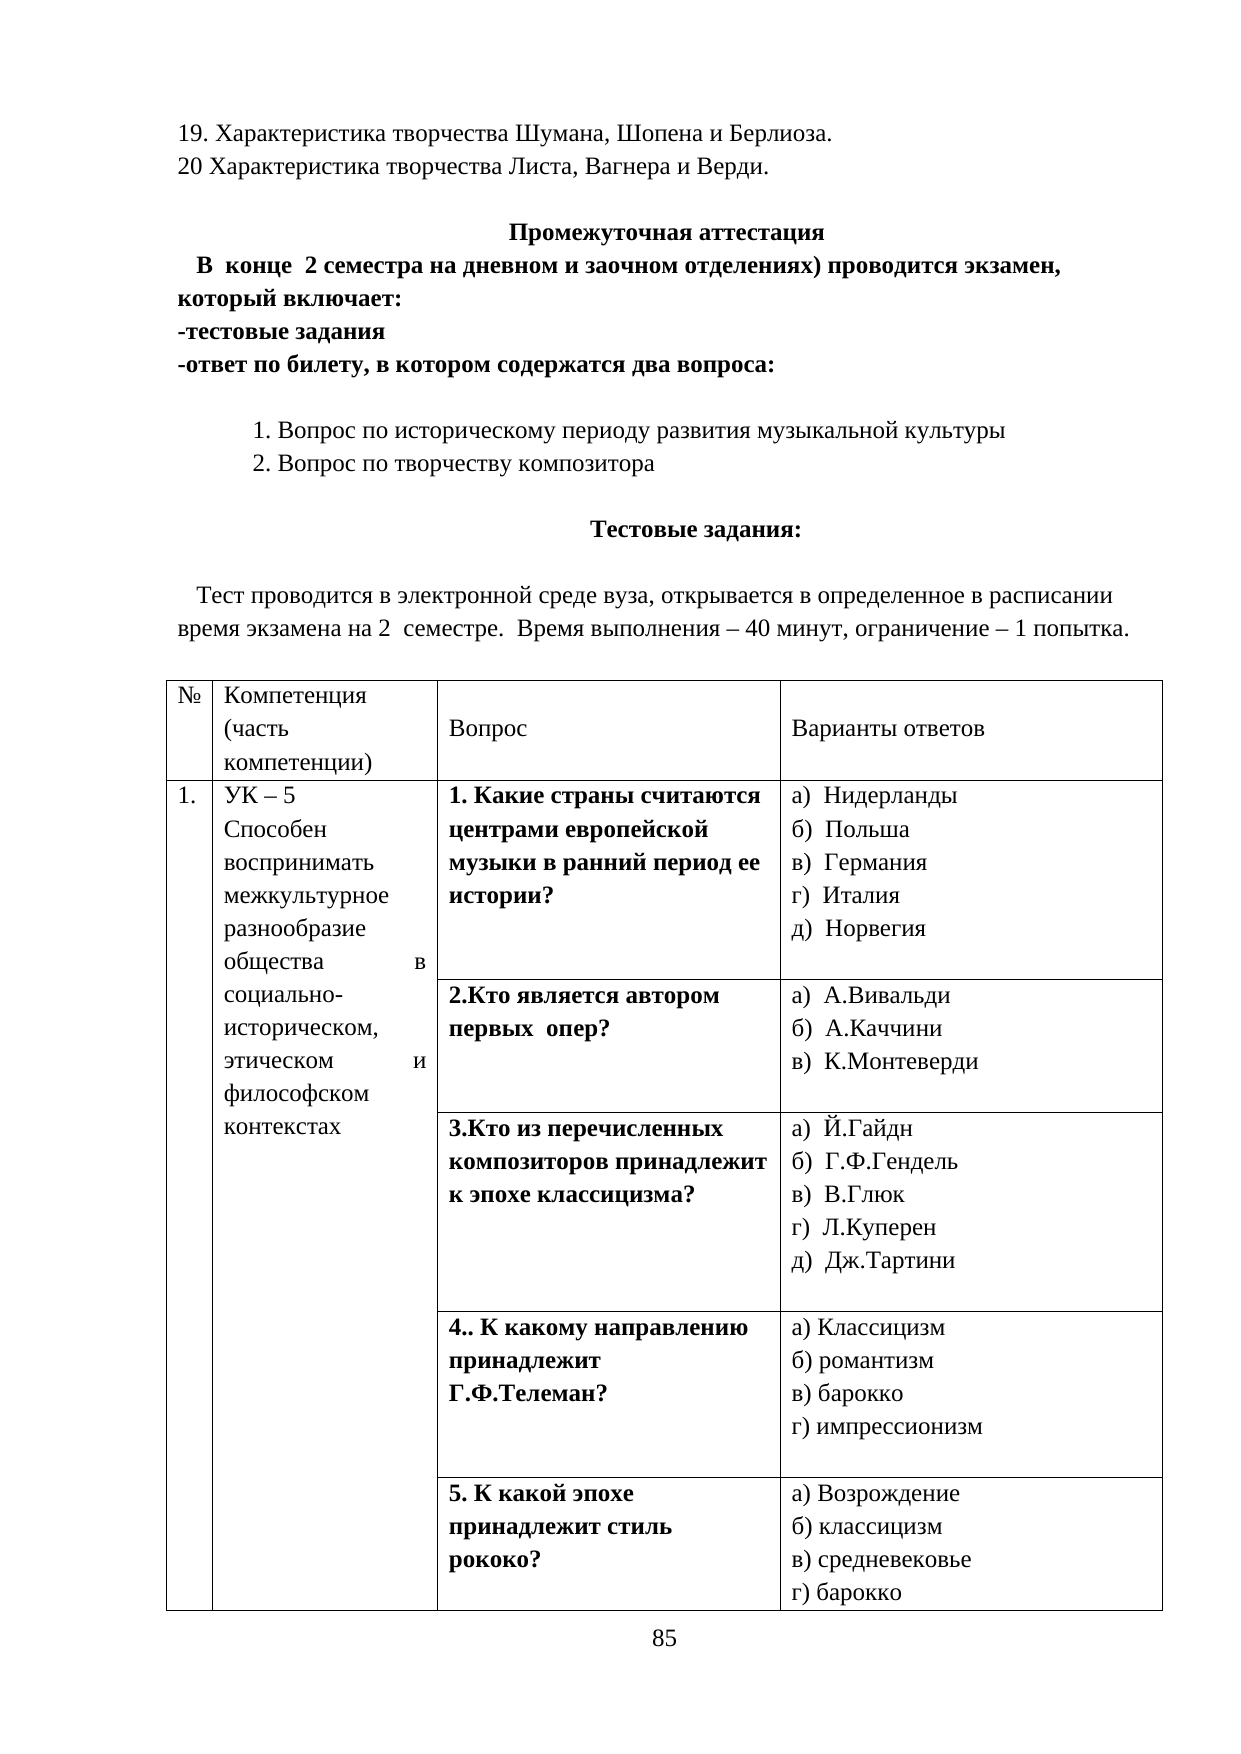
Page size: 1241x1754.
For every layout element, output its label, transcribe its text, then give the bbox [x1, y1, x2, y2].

table_cell 3.Кто из перечисленных композиторов принадлежит к эпохе классицизма? [438, 1113, 780, 1311]
text -ответ по билету, в котором содержатся два вопроса: [177, 349, 1152, 378]
text 19. Характеристика творчества Шумана, Шопена и Берлиоза. [177, 118, 1152, 147]
text 20 Характеристика творчества Листа, Вагнера и Верди. [177, 151, 1152, 180]
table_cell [438, 1478, 780, 1610]
table_cell а) А.Вивальди б) А.Каччини в) К.Монтеверди [781, 980, 1162, 1112]
text -тестовые задания [177, 316, 1152, 345]
table_cell УК – 5 Способен воспринимать межкультурное разнообразие общества в социально-историческом, этическом и философском контекстах [213, 781, 437, 1610]
table_cell 4.. К какому направлению принадлежит Г.Ф.Телеман? [438, 1312, 780, 1477]
text 1. Вопрос по историческому периоду развития музыкальной культуры [252, 415, 1152, 444]
text В конце 2 семестра на дневном и заочном отделениях) проводится экзамен, который включает: [177, 250, 1152, 312]
table_header Вопрос [438, 681, 780, 779]
text Тест проводится в электронной среде вуза, открывается в определенное в расписании время экзамена на 2 семестре. Время выполнения – 40 минут, ограничение – 1 попытка. [177, 580, 1152, 642]
table_header № [167, 681, 212, 779]
table_header Варианты ответов [781, 681, 1162, 779]
table_cell а) Классицизм б) романтизм в) барокко г) импрессионизм [781, 1312, 1162, 1477]
table_cell 1. Какие страны считаются центрами европейской музыки в ранний период ее истории? [438, 781, 780, 979]
text Промежуточная аттестация [177, 217, 1152, 246]
table_header Компетенция (часть компетенции) [213, 681, 437, 779]
table_cell а) Й.Гайдн б) Г.Ф.Гендель в) В.Глюк г) Л.Куперен д) Дж.Тартини [781, 1113, 1162, 1311]
table_cell 1. [167, 781, 212, 1610]
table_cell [781, 1478, 1162, 1610]
text 2. Вопрос по творчеству композитора [252, 448, 1152, 477]
table_cell 2.Кто является автором первых опер? [438, 980, 780, 1112]
text Тестовые задания: [177, 514, 1152, 543]
table_cell а) Нидерланды б) Польша в) Германия г) Италия д) Норвегия [781, 781, 1162, 979]
